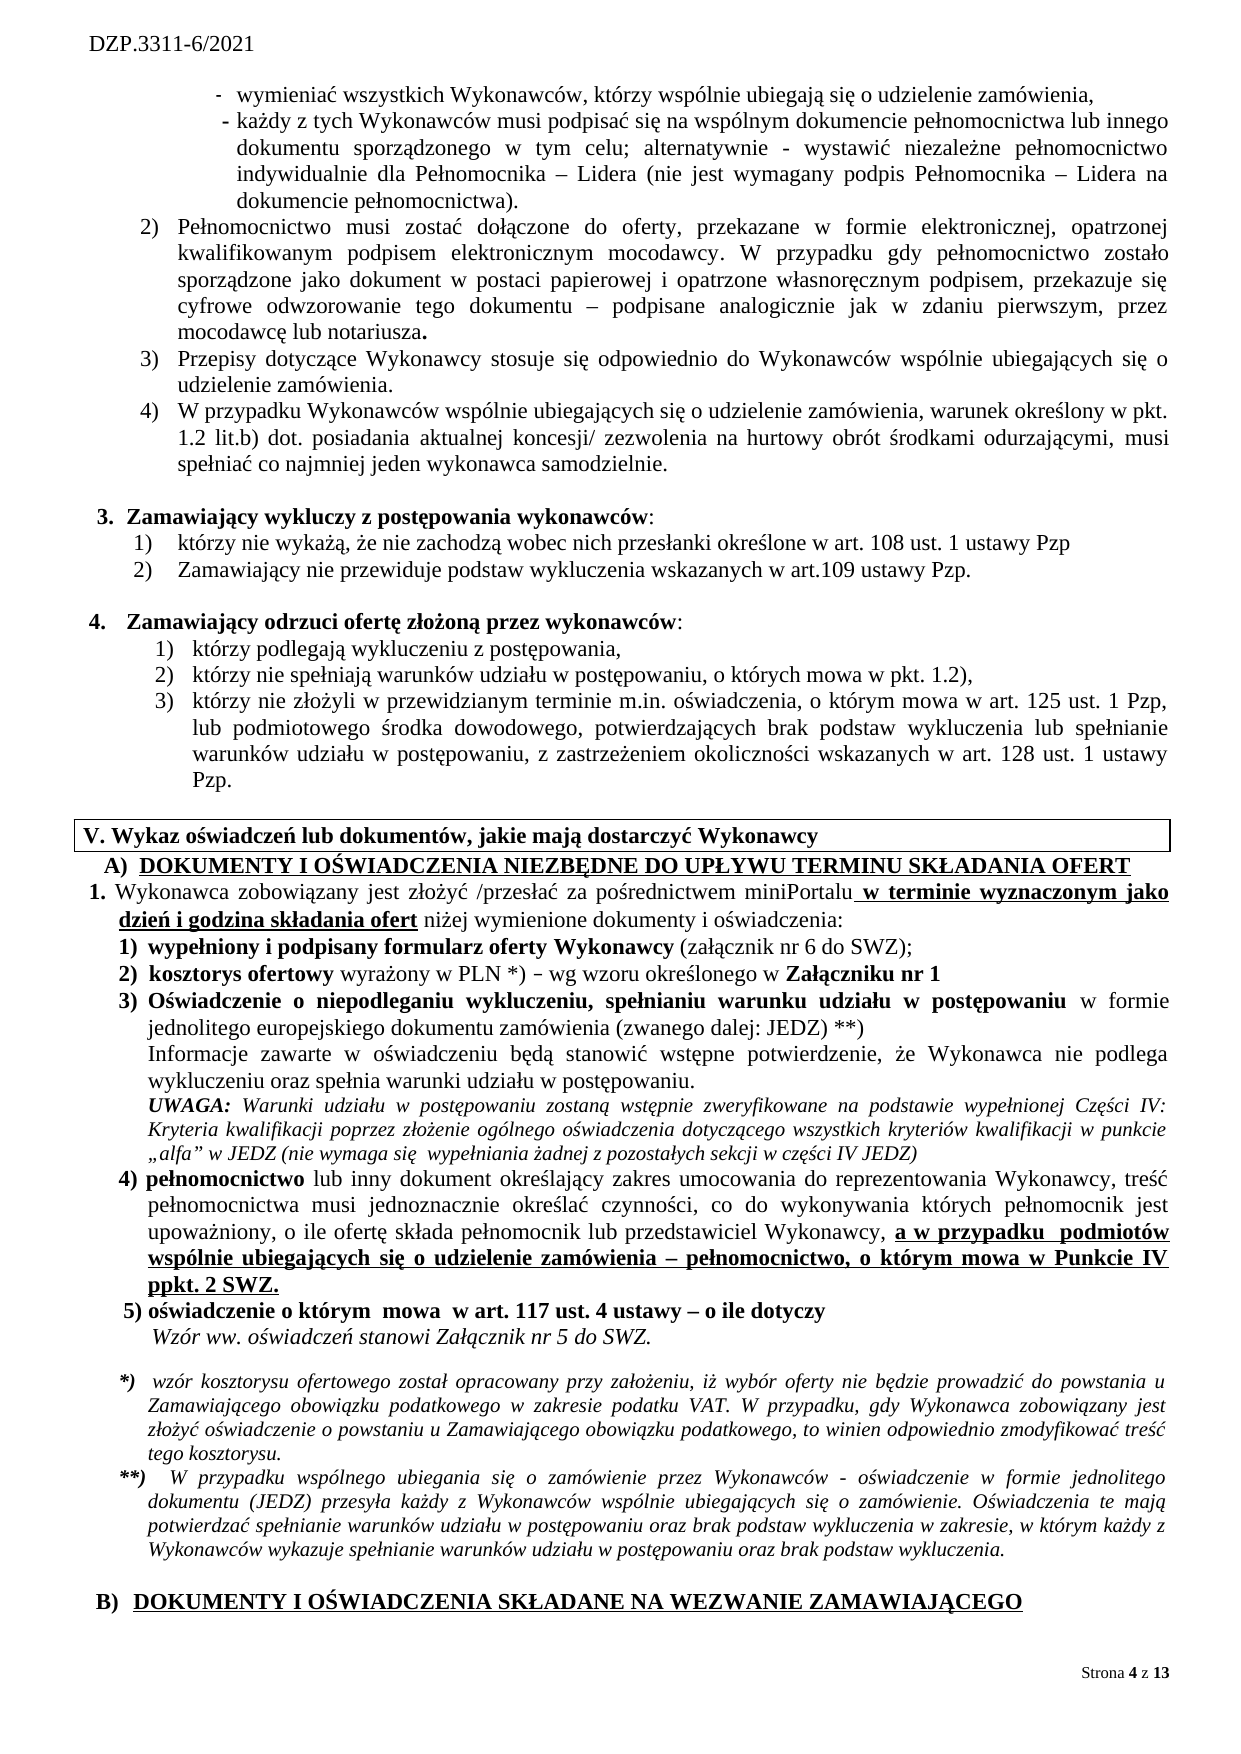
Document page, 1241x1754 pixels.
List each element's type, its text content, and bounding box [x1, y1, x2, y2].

list W przypadku Wykonawców wspólnie ubiegających się o udzielenie zamówienia, warunek określony w pkt. 1.2 lit.b) dot. posiadania aktualnej koncesji/ zezwolenia na hurtowy obrót środkami odurzającymi, musi spełniać co najmniej jeden wykonawca samodzielnie. [140, 397, 1169, 477]
list Zamawiający wykluczy z postępowania wykonawców: [97, 503, 1169, 529]
list którzy nie złożyli w przewidzianym terminie m.in. oświadczenia, o którym mowa w art. 125 ust. 1 Pzp, lub podmiotowego środka dowodowego, potwierdzających brak podstaw wykluczenia lub spełnianie warunków udziału w postępowaniu, z zastrzeżeniem okoliczności wskazanych w art. 128 ust. 1 ustawy Pzp. [154, 687, 1169, 793]
text 5) oświadczenie o którym mowa w art. 117 ust. 4 ustawy – o ile dotyczy [89, 1297, 1169, 1323]
list wymieniać wszystkich Wykonawców, którzy wspólnie ubiegają się o udzielenie zamówienia, [222, 81, 1169, 108]
text - każdy z tych Wykonawców musi podpisać się na wspólnym dokumencie pełnomocnictwa lub innego dokumentu sporządzonego w tym celu; alternatywnie - wystawić niezależne pełnomocnictwo indywidualnie dla Pełnomocnika – Lidera (nie jest wymagany podpis Pełnomocnika – Lidera na dokumencie pełnomocnictwa). [222, 108, 1169, 213]
text Informacje zawarte w oświadczeniu będą stanowić wstępne potwierdzenie, że Wykonawca nie podlega wykluczeniu oraz spełnia warunki udziału w postępowaniu. [148, 1040, 1169, 1093]
list 1. Wykonawca zobowiązany jest złożyć /przesłać za pośrednictwem miniPortalu w terminie wyznaczonym jako dzień i godzina składania ofert niżej wymienione dokumenty i oświadczenia: [89, 878, 1169, 933]
list Przepisy dotyczące Wykonawcy stosuje się odpowiednio do Wykonawców wspólnie ubiegających się o udzielenie zamówienia. [140, 345, 1169, 397]
text *) wzór kosztorysu ofertowego został opracowany przy założeniu, iż wybór oferty nie będzie prowadzić do powstania u Zamawiającego obowiązku podatkowego w zakresie podatku VAT. W przypadku, gdy Wykonawca zobowiązany jest złożyć oświadczenie o powstaniu u Zamawiającego obowiązku podatkowego, to winien odpowiednio zmodyfikować treść tego kosztorysu. [118, 1369, 1169, 1465]
list Oświadczenie o niepodleganiu wykluczeniu, spełnianiu warunku udziału w postępowaniu w formie jednolitego europejskiego dokumentu zamówienia (zwanego dalej: JEDZ) **) [118, 988, 1169, 1040]
text 2) kosztorys ofertowy wyrażony w PLN *) – wg wzoru określonego w Załączniku nr 1 [118, 959, 1169, 988]
text 4) pełnomocnictwo lub inny dokument określający zakres umocowania do reprezentowania Wykonawcy, treść pełnomocnictwa musi jednoznacznie określać czynności, co do wykonywania których pełnomocnik jest upoważniony, o ile ofertę składa pełnomocnik lub przedstawiciel Wykonawcy, a w przypadku podmiotów wspólnie ubiegających się o udzielenie zamówienia – pełnomocnictwo, o którym mowa w Punkcie IV ppkt. 2 SWZ. [118, 1165, 1169, 1297]
text V. Wykaz oświadczeń lub dokumentów, jakie mają dostarczyć Wykonawcy [75, 820, 1169, 851]
list którzy nie wykażą, że nie zachodzą wobec nich przesłanki określone w art. 108 ust. 1 ustawy Pzp [133, 529, 1169, 556]
list Zamawiający nie przewiduje podstaw wykluczenia wskazanych w art.109 ustawy Pzp. [133, 556, 1169, 582]
list DOKUMENTY I OŚWIADCZENIA SKŁADANE NA WEZWANIE ZAMAWIAJĄCEGO [96, 1588, 1169, 1614]
text UWAGA: Warunki udziału w postępowaniu zostaną wstępnie zweryfikowane na podstawie wypełnionej Części IV: Kryteria kwalifikacji poprzez złożenie ogólnego oświadczenia dotyczącego wszystkich kryteriów kwalifikacji w punkcie „alfa” w JEDZ (nie wymaga się wypełniania żadnej z pozostałych sekcji w części IV JEDZ) [148, 1093, 1169, 1165]
list **) W przypadku wspólnego ubiegania się o zamówienie przez Wykonawców - oświadczenie w formie jednolitego dokumentu (JEDZ) przesyła każdy z Wykonawców wspólnie ubiegających się o zamówienie. Oświadczenia te mają potwierdzać spełnianie warunków udziału w postępowaniu oraz brak podstaw wykluczenia w zakresie, w którym każdy z Wykonawców wykazuje spełnianie warunków udziału w postępowaniu oraz brak podstaw wykluczenia. [118, 1465, 1169, 1561]
text Wzór ww. oświadczeń stanowi Załącznik nr 5 do SWZ. [89, 1323, 1169, 1350]
list Pełnomocnictwo musi zostać dołączone do oferty, przekazane w formie elektronicznej, opatrzonej kwalifikowanym podpisem elektronicznym mocodawcy. W przypadku gdy pełnomocnictwo zostało sporządzone jako dokument w postaci papierowej i opatrzone własnoręcznym podpisem, przekazuje się cyfrowe odwzorowanie tego dokumentu – podpisane analogicznie jak w zdaniu pierwszym, przez mocodawcę lub notariusza. [140, 213, 1169, 345]
list A) DOKUMENTY I OŚWIADCZENIA NIEZBĘDNE DO UPŁYWU TERMINU SKŁADANIA OFERT [103, 852, 1161, 878]
list wypełniony i podpisany formularz oferty Wykonawcy (załącznik nr 6 do SWZ); [118, 933, 1169, 959]
list którzy podlegają wykluczeniu z postępowania, [154, 635, 1169, 661]
list którzy nie spełniają warunków udziału w postępowaniu, o których mowa w pkt. 1.2), [154, 661, 1169, 687]
list Zamawiający odrzuci ofertę złożoną przez wykonawców: [89, 608, 1169, 635]
